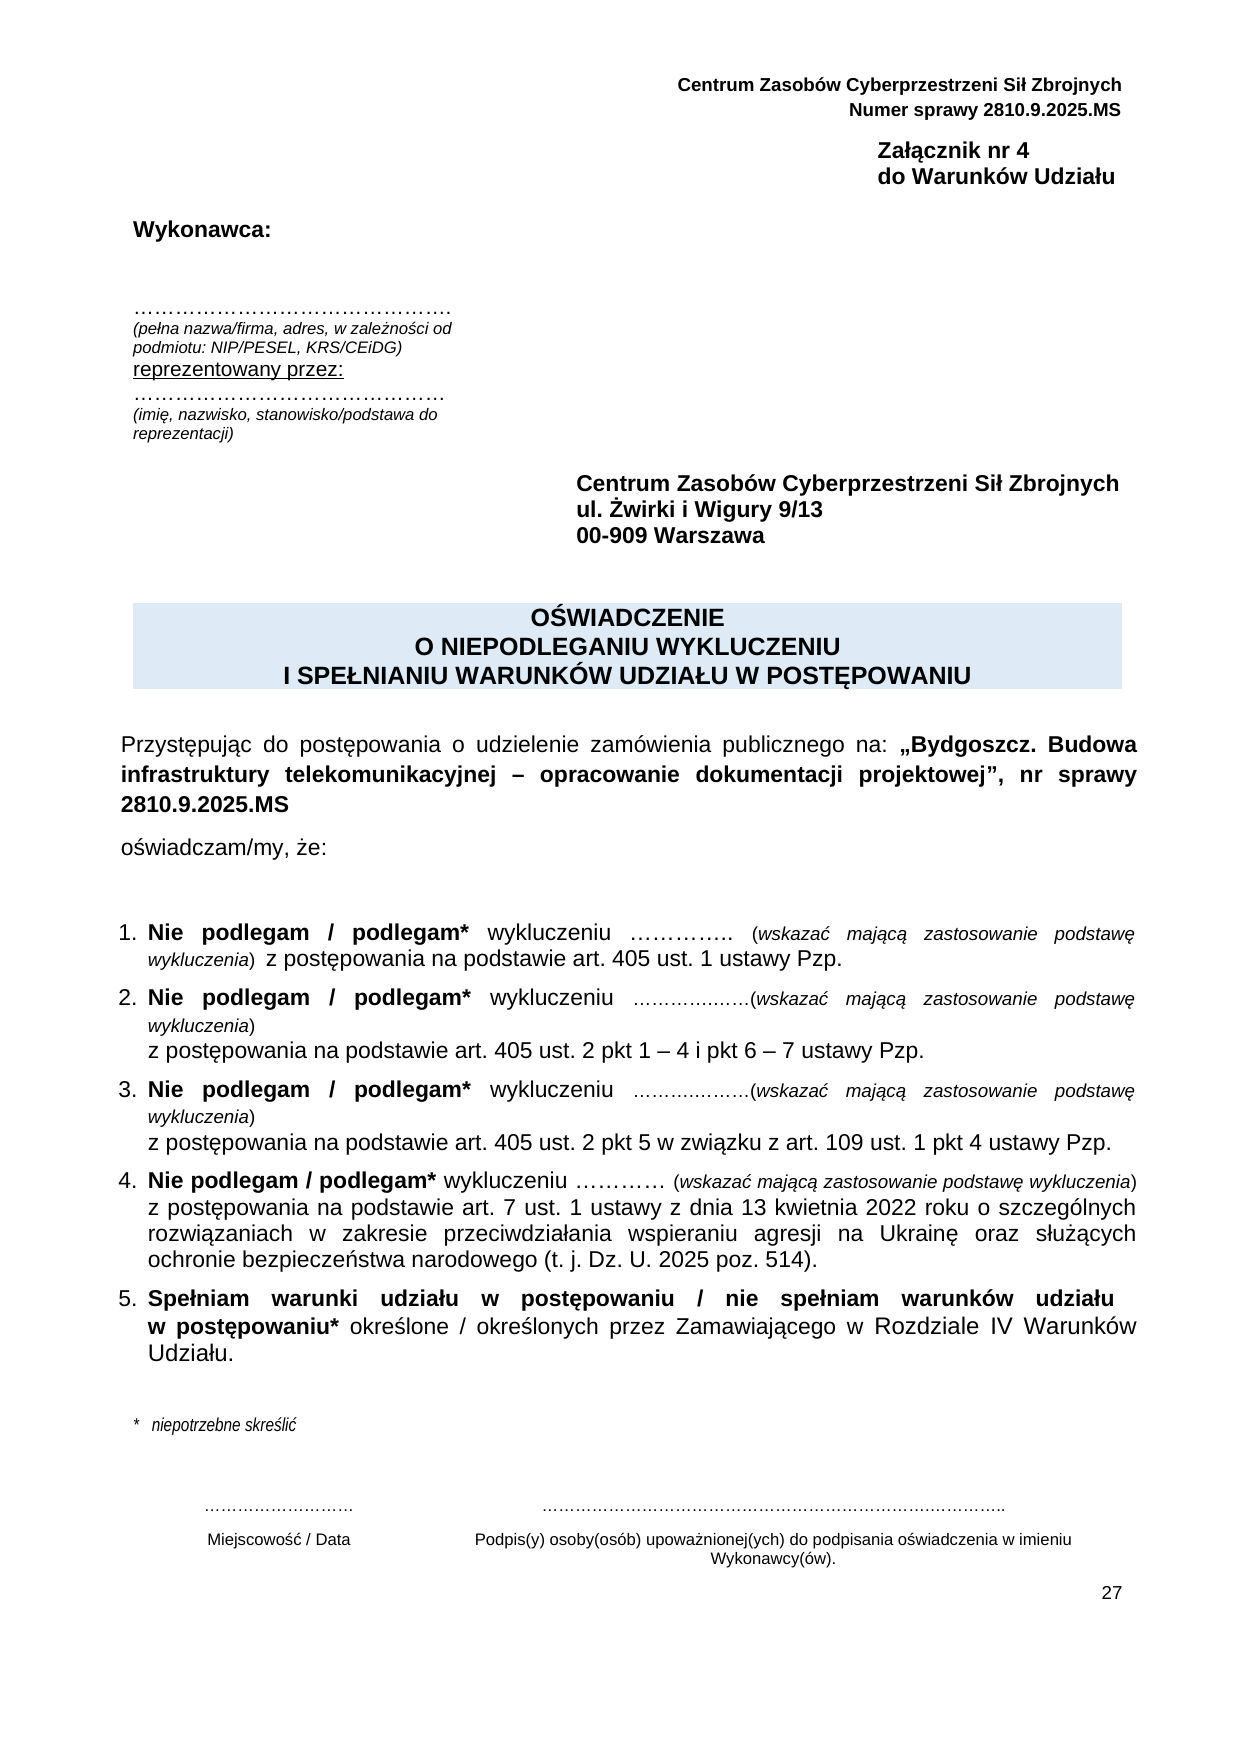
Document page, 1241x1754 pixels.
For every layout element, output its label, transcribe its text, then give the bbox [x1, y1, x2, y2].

list Nie podlegam / podlegam* wykluczeniu ………… (wskazać mającą zastosowanie podstawę wykluczenia) z postępowania na podstawie art. 7 ust. 1 ustawy z dnia 13 kwietnia 2022 roku o szczególnych rozwiązaniach w zakresie przeciwdziałania wspieraniu agresji na Ukrainę oraz służących ochronie bezpieczeństwa narodowego (t. j. Dz. U. 2025 poz. 514). [118, 1167, 1137, 1273]
text (imię, nazwisko, stanowisko/podstawa do reprezentacji) [133, 405, 502, 443]
text Centrum Zasobów Cyberprzestrzeni Sił Zbrojnych [576, 469, 1122, 496]
text do Warunków Udziału [133, 163, 1122, 189]
text (pełna nazwa/firma, adres, w zależności od podmiotu: NIP/PESEL, KRS/CEiDG) [133, 319, 502, 357]
list Nie podlegam / podlegam* wykluczeniu ………….. (wskazać mającą zastosowanie podstawę wykluczenia) z postępowania na podstawie art. 405 ust. 1 ustawy Pzp. [118, 919, 1137, 972]
table_cell Miejscowość / Data [133, 1530, 424, 1582]
text Przystępując do postępowania o udzielenie zamówienia publicznego na: „Bydgoszcz. Budowa infrastruktury telekomunikacyjnej – opracowanie dokumentacji projektowej”, nr sprawy 2810.9.2025.MS [121, 731, 1137, 817]
text OŚWIADCZENIE [133, 603, 1122, 632]
text 00-909 Warszawa [576, 522, 1122, 549]
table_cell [425, 1530, 1122, 1582]
text oświadczam/my, że: [121, 834, 1137, 860]
text ul. Żwirki i Wigury 9/13 [576, 496, 1122, 522]
table_header ……………………… [133, 1482, 424, 1529]
list Nie podlegam / podlegam* wykluczeniu ……….………(wskazać mającą zastosowanie podstawę wykluczenia) z postępowania na podstawie art. 405 ust. 2 pkt 5 w związku z art. 109 ust. 1 pkt 4 ustawy Pzp. [118, 1076, 1137, 1155]
text ……………………………………… [133, 381, 502, 405]
text * niepotrzebne skreślić [133, 1413, 1137, 1435]
text Załącznik nr 4 [797, 137, 1122, 163]
text I SPEŁNIANIU WARUNKÓW UDZIAŁU W POSTĘPOWANIU [133, 661, 1122, 689]
list Nie podlegam / podlegam* wykluczeniu ………….……(wskazać mającą zastosowanie podstawę wykluczenia) z postępowania na podstawie art. 405 ust. 2 pkt 1 – 4 i pkt 6 – 7 ustawy Pzp. [118, 984, 1137, 1063]
text O NIEPODLEGANIU WYKLUCZENIU [133, 632, 1122, 661]
text Wykonawca: ………………………………………. [133, 216, 1122, 319]
text reprezentowany przez: [133, 357, 1122, 381]
table_header …………………………………………………………….………….. [425, 1482, 1122, 1529]
list Spełniam warunki udziału w postępowaniu / nie spełniam warunków udziału w postępowaniu* określone / określonych przez Zamawiającego w Rozdziale IV Warunków Udziału. [118, 1285, 1137, 1367]
